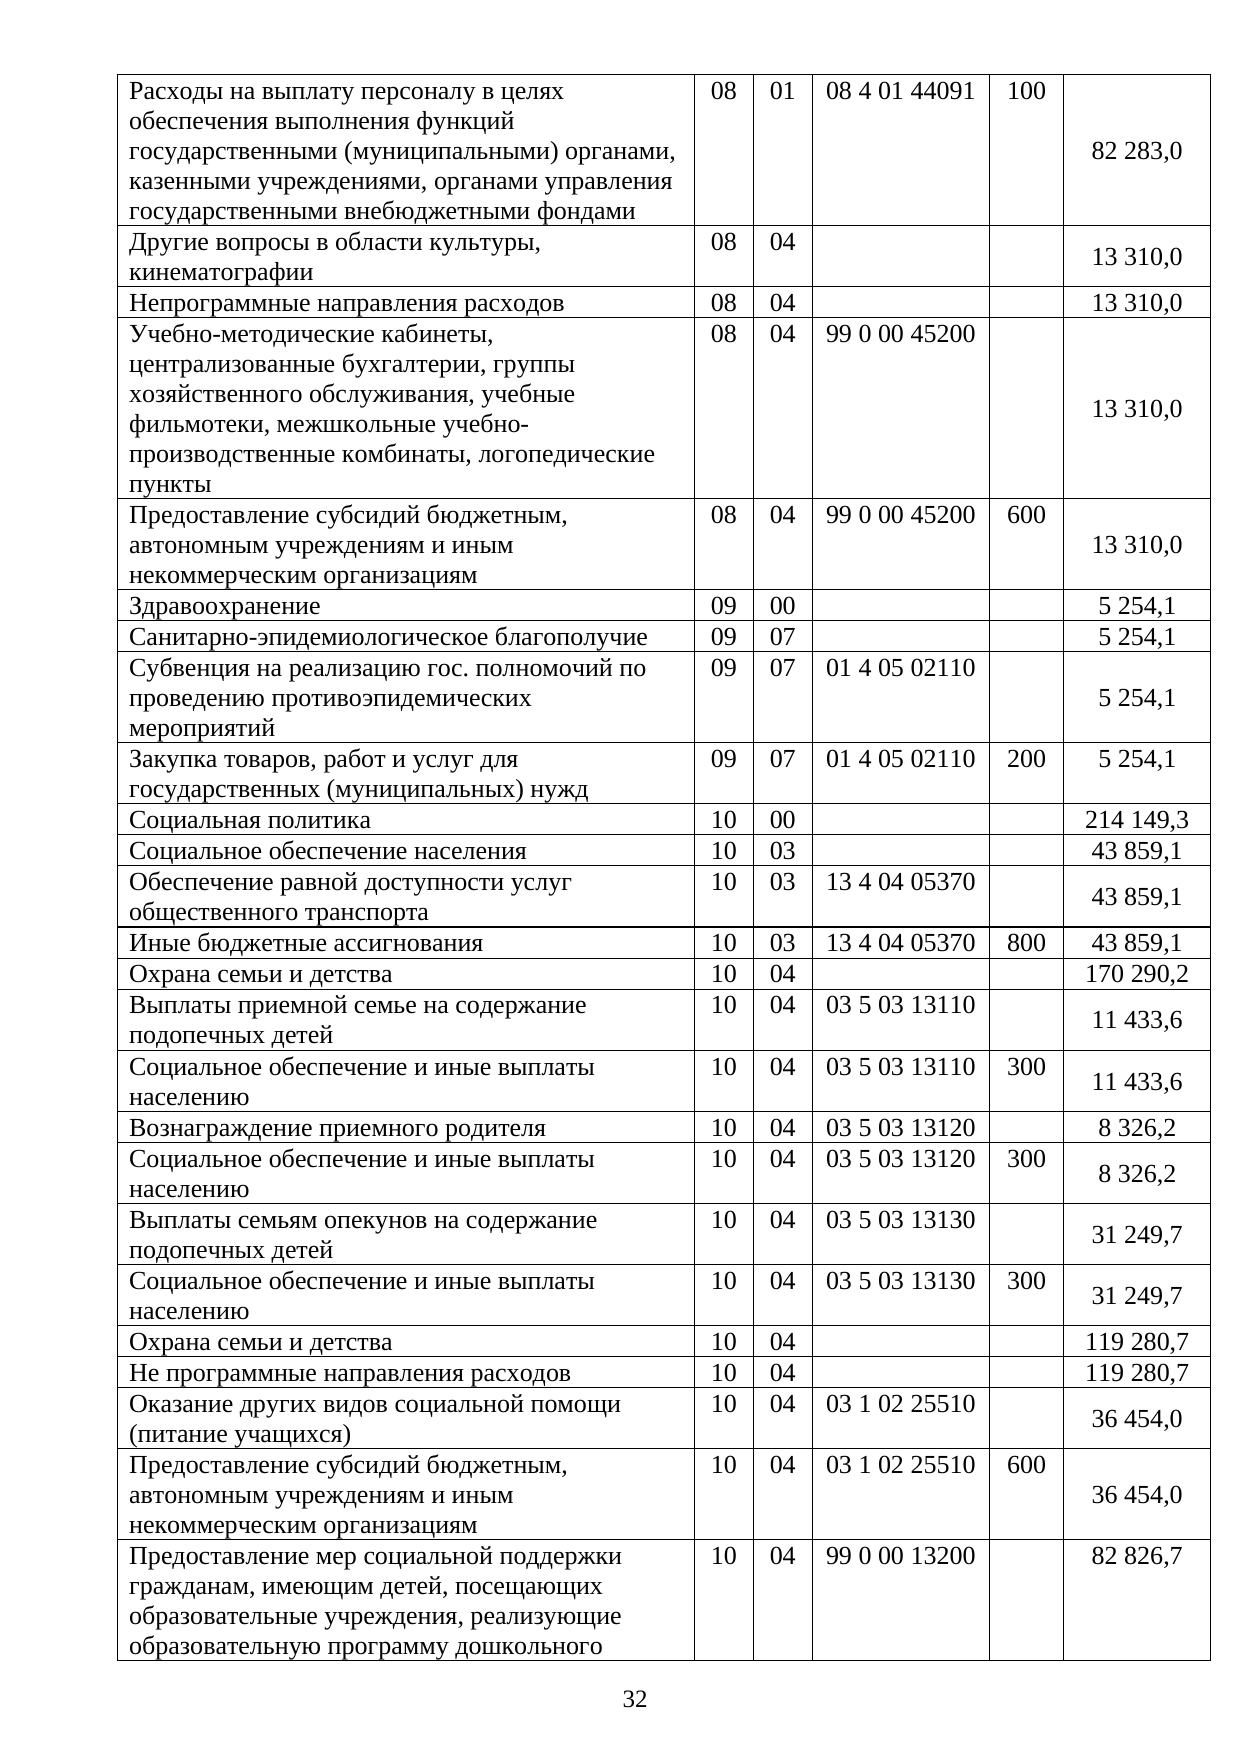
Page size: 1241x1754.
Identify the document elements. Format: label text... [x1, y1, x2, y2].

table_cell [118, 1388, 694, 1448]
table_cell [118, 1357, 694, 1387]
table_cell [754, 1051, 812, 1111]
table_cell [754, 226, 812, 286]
table_cell 100 [990, 75, 1063, 225]
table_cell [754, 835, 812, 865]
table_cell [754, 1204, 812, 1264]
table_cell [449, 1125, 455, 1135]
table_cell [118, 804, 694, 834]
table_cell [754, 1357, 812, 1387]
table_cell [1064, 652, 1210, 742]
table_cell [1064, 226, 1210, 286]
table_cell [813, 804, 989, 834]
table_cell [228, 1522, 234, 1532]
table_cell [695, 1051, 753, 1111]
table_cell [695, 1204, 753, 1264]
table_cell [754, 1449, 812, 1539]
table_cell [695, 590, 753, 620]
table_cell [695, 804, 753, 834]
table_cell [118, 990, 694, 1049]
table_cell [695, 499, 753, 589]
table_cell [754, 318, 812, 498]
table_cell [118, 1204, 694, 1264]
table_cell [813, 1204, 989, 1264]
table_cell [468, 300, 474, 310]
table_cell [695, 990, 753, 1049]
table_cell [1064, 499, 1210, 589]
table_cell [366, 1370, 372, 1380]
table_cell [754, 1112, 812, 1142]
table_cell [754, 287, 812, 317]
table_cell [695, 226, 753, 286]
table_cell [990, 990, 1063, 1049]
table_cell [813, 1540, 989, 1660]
table_cell Расходы на выплату персоналу в целях обеспечения выполнения функций государственными (муниципальными) органами, казенными учреждениями, органами управления государственными внебюджетными фондами [118, 75, 694, 225]
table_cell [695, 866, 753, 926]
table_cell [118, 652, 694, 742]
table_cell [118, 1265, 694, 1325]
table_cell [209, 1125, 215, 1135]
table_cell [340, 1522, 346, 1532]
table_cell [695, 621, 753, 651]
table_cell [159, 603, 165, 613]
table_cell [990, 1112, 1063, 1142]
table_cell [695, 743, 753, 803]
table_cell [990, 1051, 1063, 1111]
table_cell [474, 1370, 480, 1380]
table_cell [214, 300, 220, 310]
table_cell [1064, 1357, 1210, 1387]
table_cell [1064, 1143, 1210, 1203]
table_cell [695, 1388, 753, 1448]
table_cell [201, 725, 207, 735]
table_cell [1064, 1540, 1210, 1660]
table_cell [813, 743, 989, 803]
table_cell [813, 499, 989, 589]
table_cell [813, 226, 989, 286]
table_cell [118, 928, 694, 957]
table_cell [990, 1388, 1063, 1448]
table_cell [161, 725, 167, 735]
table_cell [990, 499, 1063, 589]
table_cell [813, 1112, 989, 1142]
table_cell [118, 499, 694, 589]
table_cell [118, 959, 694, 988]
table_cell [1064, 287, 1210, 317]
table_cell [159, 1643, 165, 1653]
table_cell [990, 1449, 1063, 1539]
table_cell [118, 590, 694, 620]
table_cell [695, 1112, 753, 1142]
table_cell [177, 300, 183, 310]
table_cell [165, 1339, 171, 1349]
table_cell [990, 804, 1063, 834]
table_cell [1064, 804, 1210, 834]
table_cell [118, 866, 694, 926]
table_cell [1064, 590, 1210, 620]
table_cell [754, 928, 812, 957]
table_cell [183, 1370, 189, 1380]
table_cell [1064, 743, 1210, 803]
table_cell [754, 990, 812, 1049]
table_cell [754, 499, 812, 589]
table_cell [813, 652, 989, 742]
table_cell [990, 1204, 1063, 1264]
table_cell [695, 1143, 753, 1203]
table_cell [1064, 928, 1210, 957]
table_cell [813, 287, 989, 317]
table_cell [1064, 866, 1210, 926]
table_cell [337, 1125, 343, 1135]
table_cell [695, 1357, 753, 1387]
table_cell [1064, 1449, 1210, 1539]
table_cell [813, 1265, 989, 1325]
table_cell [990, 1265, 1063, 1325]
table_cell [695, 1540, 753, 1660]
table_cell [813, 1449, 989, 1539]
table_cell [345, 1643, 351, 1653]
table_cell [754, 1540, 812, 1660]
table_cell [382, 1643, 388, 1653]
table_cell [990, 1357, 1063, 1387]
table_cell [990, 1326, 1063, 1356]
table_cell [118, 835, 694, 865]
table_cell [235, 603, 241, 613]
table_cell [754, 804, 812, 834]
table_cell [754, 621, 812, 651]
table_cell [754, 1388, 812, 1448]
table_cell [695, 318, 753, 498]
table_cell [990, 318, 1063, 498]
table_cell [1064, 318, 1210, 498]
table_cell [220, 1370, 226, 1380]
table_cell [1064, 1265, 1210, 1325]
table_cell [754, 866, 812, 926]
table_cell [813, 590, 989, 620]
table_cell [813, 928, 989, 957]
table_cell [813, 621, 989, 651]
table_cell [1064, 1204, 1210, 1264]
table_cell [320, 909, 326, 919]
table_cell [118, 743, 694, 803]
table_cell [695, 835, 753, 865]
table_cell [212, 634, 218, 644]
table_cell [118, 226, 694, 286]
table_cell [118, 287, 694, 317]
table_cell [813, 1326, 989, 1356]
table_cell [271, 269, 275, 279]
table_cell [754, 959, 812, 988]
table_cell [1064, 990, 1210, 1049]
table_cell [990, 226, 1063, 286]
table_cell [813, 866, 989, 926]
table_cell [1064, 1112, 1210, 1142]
table_cell 01 [754, 75, 812, 225]
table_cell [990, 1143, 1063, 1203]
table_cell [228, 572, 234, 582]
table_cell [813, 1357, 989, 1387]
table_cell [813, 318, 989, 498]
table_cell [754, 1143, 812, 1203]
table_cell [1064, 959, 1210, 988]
table_cell 08 4 01 44091 [813, 75, 989, 225]
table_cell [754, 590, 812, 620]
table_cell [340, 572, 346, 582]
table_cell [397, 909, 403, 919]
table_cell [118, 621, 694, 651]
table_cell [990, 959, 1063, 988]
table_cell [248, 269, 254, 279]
table_cell 08 [695, 75, 753, 225]
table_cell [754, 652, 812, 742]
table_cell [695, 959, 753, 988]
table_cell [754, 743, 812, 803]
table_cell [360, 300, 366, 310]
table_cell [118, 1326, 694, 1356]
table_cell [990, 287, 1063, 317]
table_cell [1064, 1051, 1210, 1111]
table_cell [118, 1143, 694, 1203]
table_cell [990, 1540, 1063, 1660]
table_cell 82 283,0 [1064, 75, 1210, 225]
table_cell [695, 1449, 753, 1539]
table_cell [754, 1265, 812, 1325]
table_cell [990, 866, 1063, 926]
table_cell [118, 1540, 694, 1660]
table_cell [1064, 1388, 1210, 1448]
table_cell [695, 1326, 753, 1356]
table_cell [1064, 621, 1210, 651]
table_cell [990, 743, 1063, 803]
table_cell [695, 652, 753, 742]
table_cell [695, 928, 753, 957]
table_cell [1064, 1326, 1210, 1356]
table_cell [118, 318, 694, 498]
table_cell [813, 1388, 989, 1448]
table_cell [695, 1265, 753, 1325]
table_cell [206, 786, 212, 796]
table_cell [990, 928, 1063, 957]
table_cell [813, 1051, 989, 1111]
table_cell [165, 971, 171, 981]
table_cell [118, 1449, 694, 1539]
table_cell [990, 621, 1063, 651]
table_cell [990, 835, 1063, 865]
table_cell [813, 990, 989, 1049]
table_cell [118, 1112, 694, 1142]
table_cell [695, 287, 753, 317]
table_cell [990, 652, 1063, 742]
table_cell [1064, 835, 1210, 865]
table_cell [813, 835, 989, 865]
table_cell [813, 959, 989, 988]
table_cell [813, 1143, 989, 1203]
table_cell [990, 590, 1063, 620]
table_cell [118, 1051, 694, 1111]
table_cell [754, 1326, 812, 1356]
